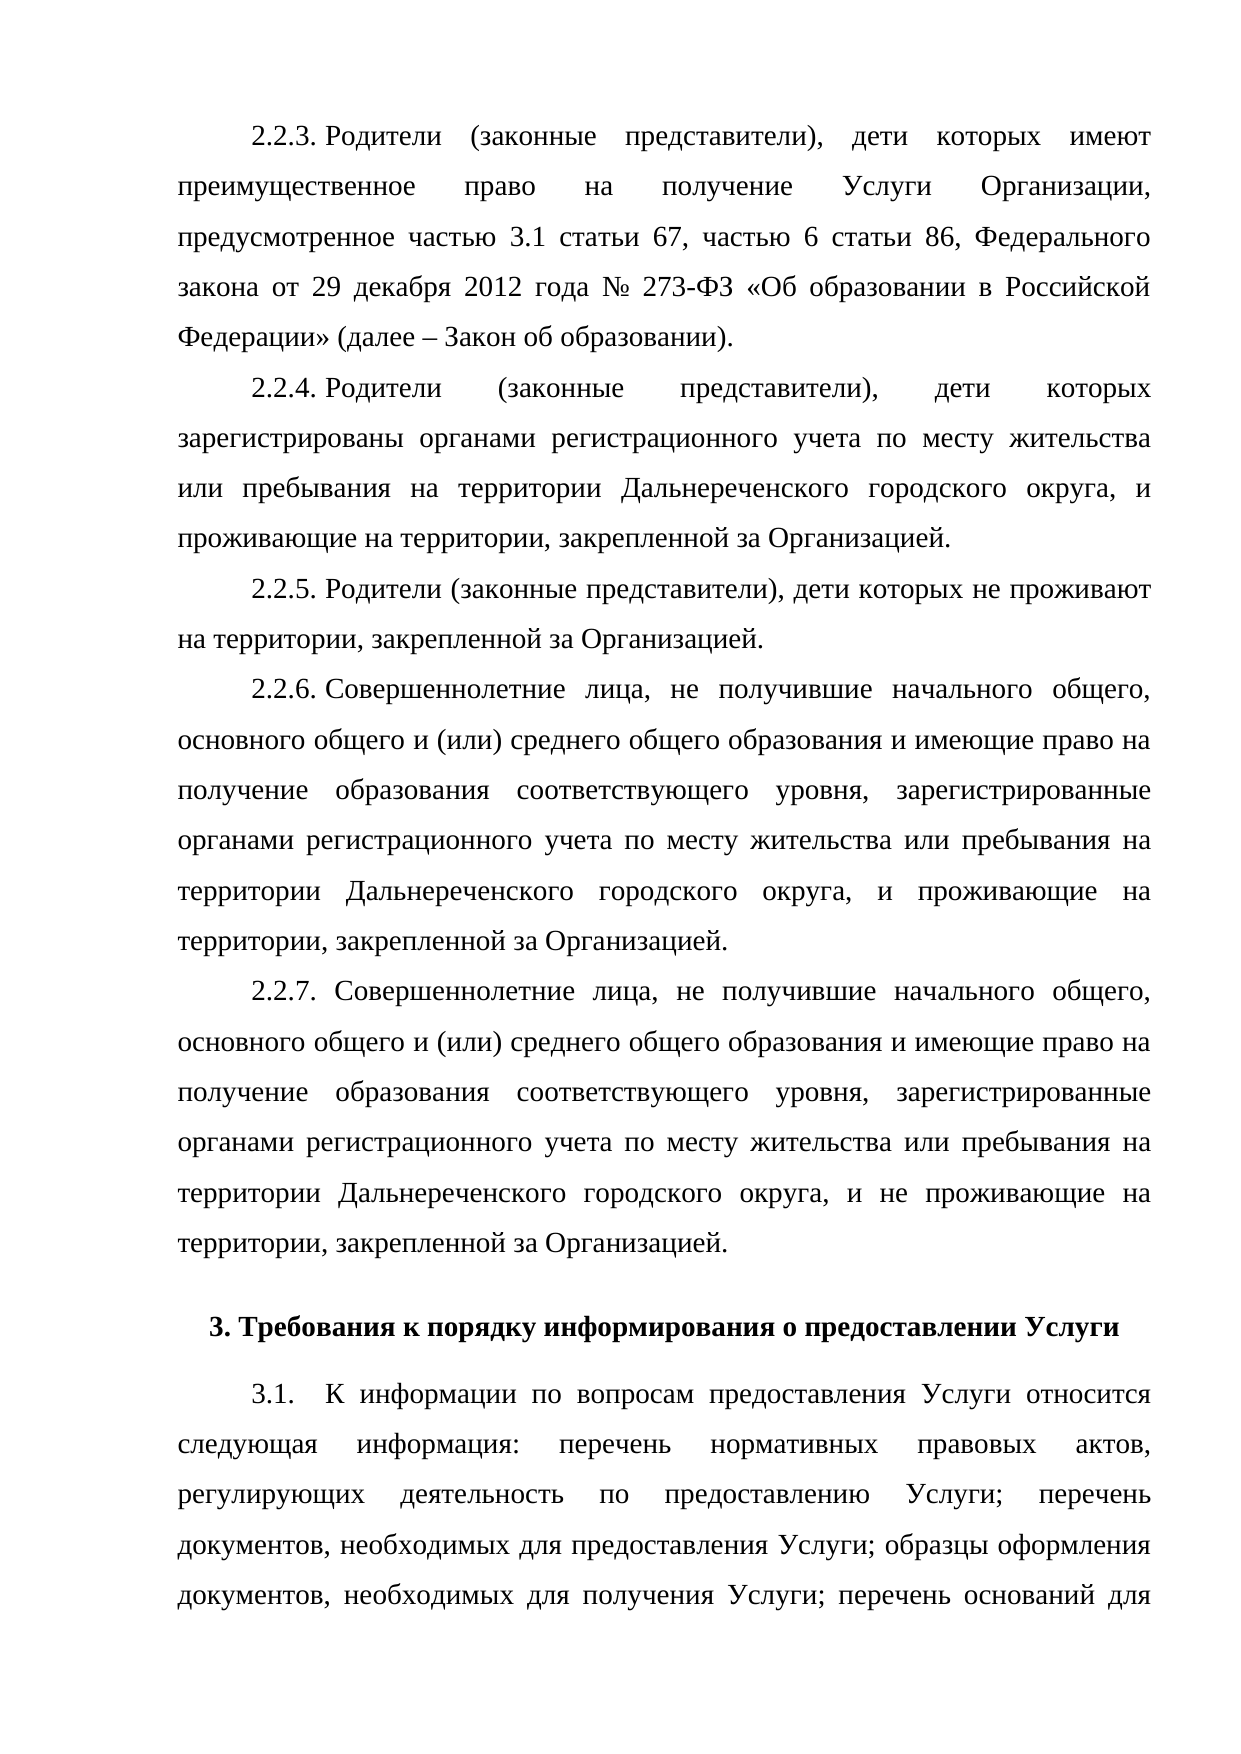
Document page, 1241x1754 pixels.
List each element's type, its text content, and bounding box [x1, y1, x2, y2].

text 2.2.6. Совершеннолетние лица, не получившие начального общего, основного общего и (или) среднего общего образования и имеющие право на получение образования соответствующего уровня, зарегистрированные органами регистрационного учета по месту жительства или пребывания на территории Дальнереченского городского округа, и проживающие на территории, закрепленной за Организацией. [177, 672, 1152, 957]
text 2.2.3. Родители (законные представители), дети которых имеют преимущественное право на получение Услуги Организации, предусмотренное частью 3.1 статьи 67, частью 6 статьи 86, Федерального закона от 29 декабря 2012 года № 273-ФЗ «Об образовании в Российской Федерации» (далее – Закон об образовании). [177, 118, 1152, 353]
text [177, 1376, 1152, 1611]
text 2.2.4. Родители (законные представители), дети которых зарегистрированы органами регистрационного учета по месту жительства или пребывания на территории Дальнереченского городского округа, и проживающие на территории, закрепленной за Организацией. [177, 370, 1152, 554]
text 2.2.7. Совершеннолетние лица, не получившие начального общего, основного общего и (или) среднего общего образования и имеющие право на получение образования соответствующего уровня, зарегистрированные органами регистрационного учета по месту жительства или пребывания на территории Дальнереченского городского округа, и не проживающие на территории, закрепленной за Организацией. [177, 973, 1152, 1258]
text 2.2.5. Родители (законные представители), дети которых не проживают на территории, закрепленной за Организацией. [177, 571, 1152, 655]
text 3. Требования к порядку информирования о предоставлении Услуги [177, 1309, 1152, 1342]
